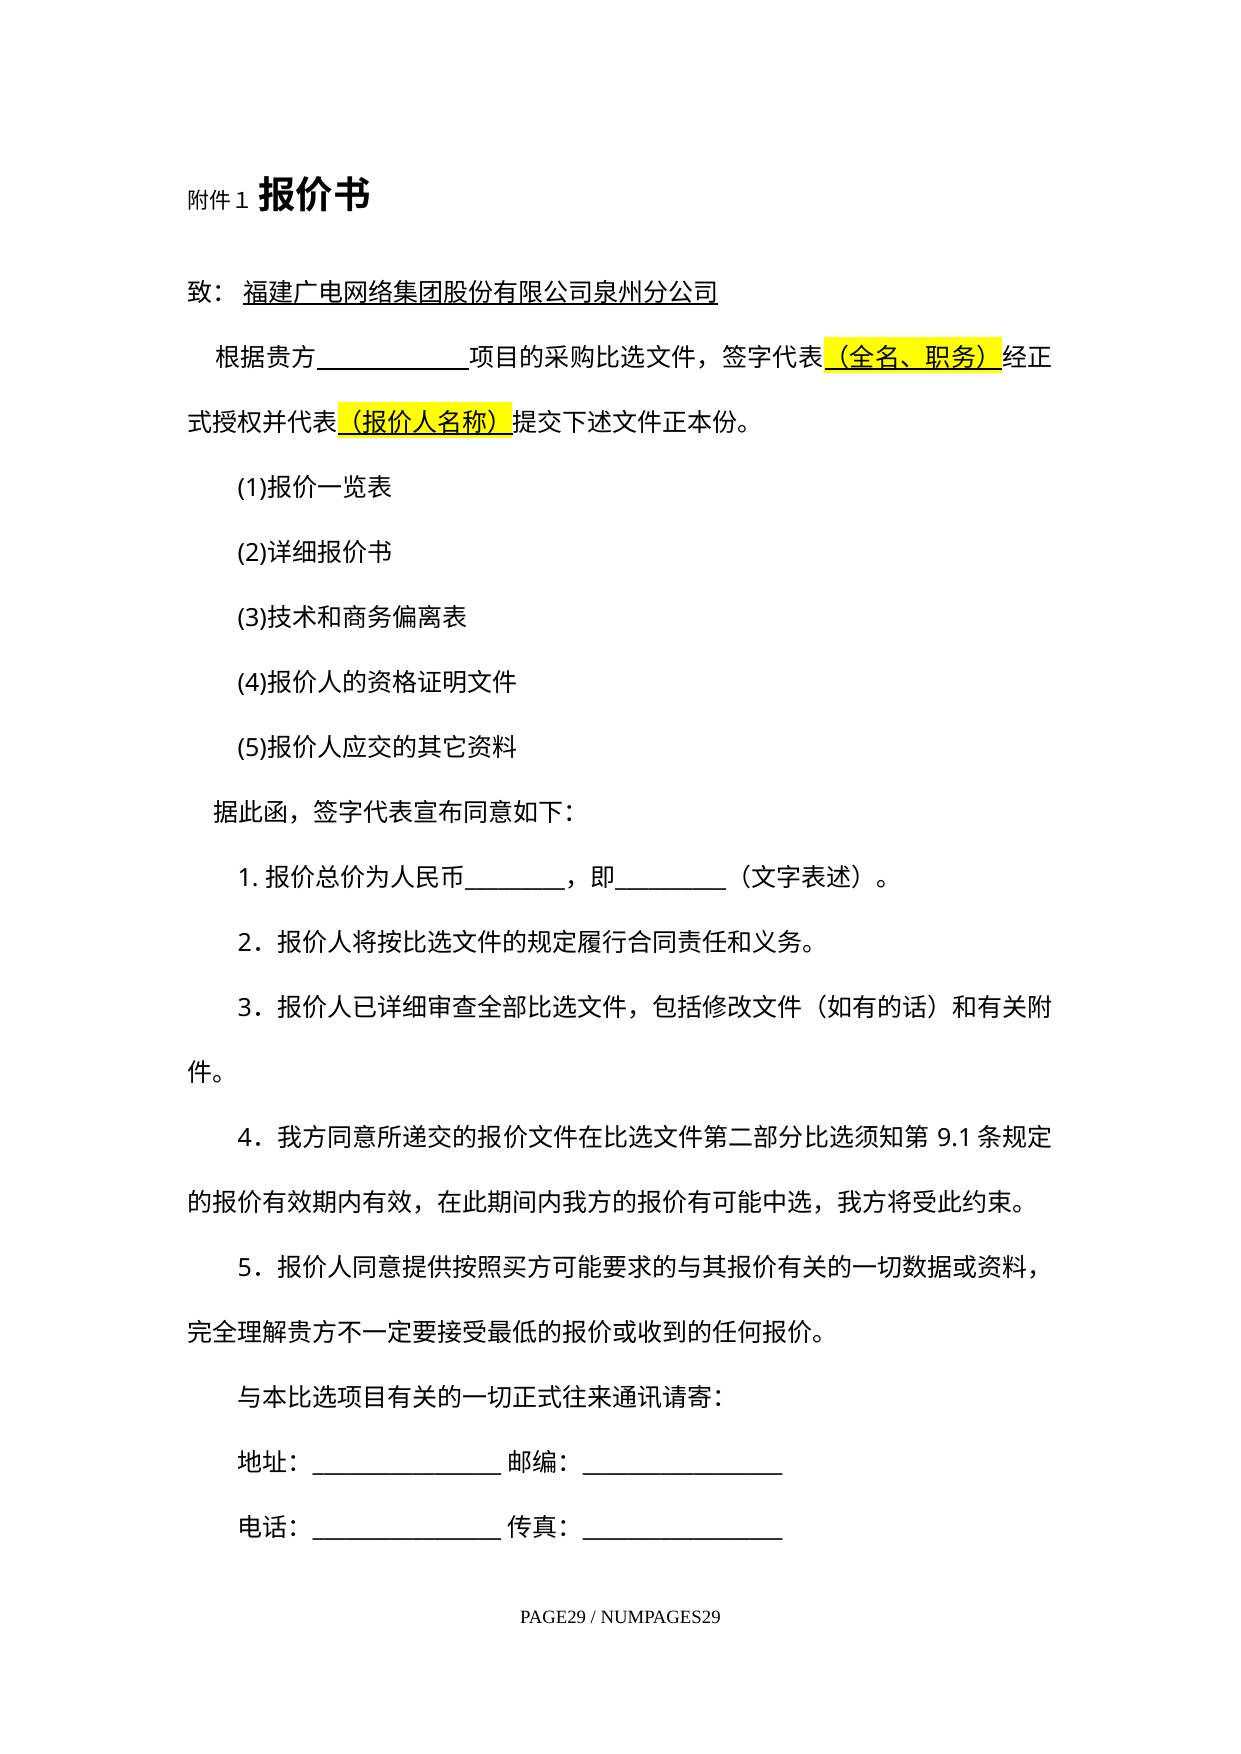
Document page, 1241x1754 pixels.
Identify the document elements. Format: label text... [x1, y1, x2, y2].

text (1)报价一览表 [187, 453, 1053, 518]
text 与本比选项目有关的一切正式往来通讯请寄： [187, 1363, 1053, 1428]
text (5)报价人应交的其它资料 [187, 713, 1053, 778]
text 4．我方同意所递交的报价文件在比选文件第二部分比选须知第9.1条规定的报价有效期内有效，在此期间内我方的报价有可能中选，我方将受此约束。 [187, 1103, 1053, 1233]
text 根据贵方 项目的采购比选文件，签字代表（全名、职务）经正式授权并代表（报价人名称）提交下述文件正本份。 [187, 323, 1053, 453]
text (4)报价人的资格证明文件 [187, 648, 1053, 713]
text 5．报价人同意提供按照买方可能要求的与其报价有关的一切数据或资料，完全理解贵方不一定要接受最低的报价或收到的任何报价。 [187, 1233, 1053, 1363]
text 据此函，签字代表宣布同意如下： [187, 778, 1053, 843]
text 附件１ 报价书 [187, 160, 1053, 225]
text (2)详细报价书 [187, 518, 1053, 583]
text 2．报价人将按比选文件的规定履行合同责任和义务。 [187, 908, 1053, 973]
text 3．报价人已详细审查全部比选文件，包括修改文件（如有的话）和有关附件。 [187, 973, 1053, 1103]
text 1. 报价总价为人民币_________，即__________（文字表述）。 [187, 843, 1053, 908]
text 地址：_________________ 邮编：__________________ [187, 1428, 1053, 1493]
text (3)技术和商务偏离表 [187, 583, 1053, 648]
text 致： 福建广电网络集团股份有限公司泉州分公司 [187, 258, 1053, 323]
text 电话：_________________ 传真：__________________ [187, 1493, 1053, 1558]
